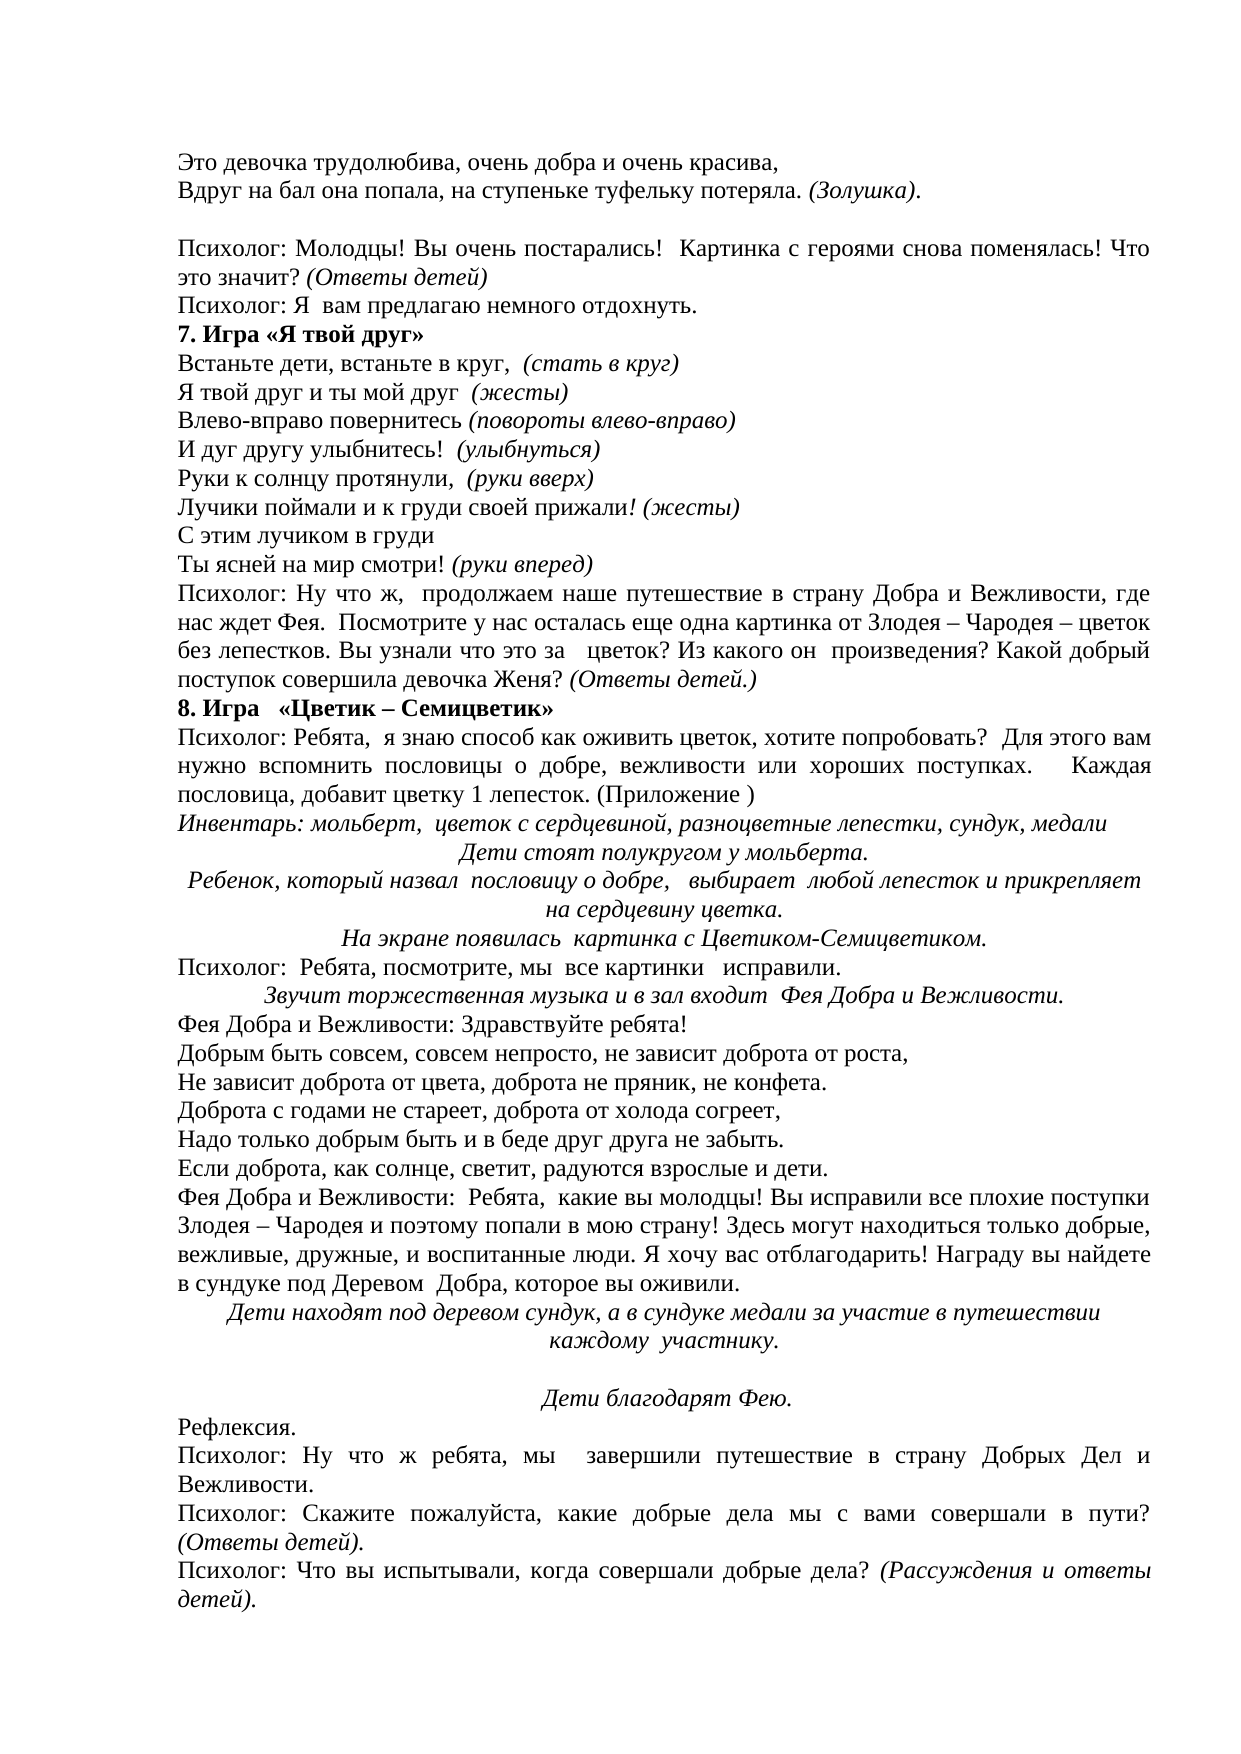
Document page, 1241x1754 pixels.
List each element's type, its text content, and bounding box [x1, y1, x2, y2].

text Ты ясней на мир смотри! (руки вперед) [177, 549, 1152, 578]
text С этим лучиком в груди [177, 521, 1152, 549]
text Психолог: Ну что ж ребята, мы завершили путешествие в страну Добрых Дел и Вежливости. [177, 1441, 1152, 1498]
text Доброта с годами не стареет, доброта от холода согреет, [177, 1096, 1152, 1124]
text На экране появилась картинка с Цветиком-Семицветиком. [177, 923, 1152, 952]
text Не зависит доброта от цвета, доброта не пряник, не конфета. [177, 1067, 1152, 1096]
text Дети благодарят Фею. [177, 1383, 1152, 1412]
text Фея Добра и Вежливости: Здравствуйте ребята! [177, 1009, 1152, 1038]
text Инвентарь: мольберт, цветок с сердцевиной, разноцветные лепестки, сундук, медали [177, 808, 1152, 837]
text Это девочка трудолюбива, очень добра и очень красива, [177, 147, 1152, 176]
text Психолог: Что вы испытывали, когда совершали добрые дела? (Рассуждения и ответы детей). [177, 1556, 1152, 1613]
text Добрым быть совсем, совсем непросто, не зависит доброта от роста, [177, 1038, 1152, 1067]
text Ребенок, который назвал пословицу о добре, выбирает любой лепесток и прикрепляет на сердцевину цветка. [177, 866, 1152, 923]
text Психолог: Ребята, я знаю способ как оживить цветок, хотите попробовать? Для этого вам нужно вспомнить пословицы о добре, вежливости или хороших поступках. Каждая пословица, добавит цветку 1 лепесток. (Приложение ) [177, 722, 1152, 808]
text Встаньте дети, встаньте в круг, (стать в круг) [177, 348, 1152, 377]
text Руки к солнцу протянули, (руки вверх) [177, 463, 1152, 492]
text Психолог: Я вам предлагаю немного отдохнуть. [177, 291, 1152, 319]
text Психолог: Ребята, посмотрите, мы все картинки исправили. [177, 952, 1152, 981]
text Дети стоят полукругом у мольберта. [177, 837, 1152, 866]
text Надо только добрым быть и в беде друг друга не забыть. [177, 1124, 1152, 1153]
text Фея Добра и Вежливости: Ребята, какие вы молодцы! Вы исправили все плохие поступки Злодея – Чародея и поэтому попали в мою страну! Здесь могут находиться только добрые, вежливые, дружные, и воспитанные люди. Я хочу вас отблагодарить! Награду вы найдете в сундуке под Деревом Добра, которое вы оживили. [177, 1182, 1152, 1297]
text 8. Игра «Цветик – Семицветик» [177, 693, 1152, 722]
text Вдруг на бал она попала, на ступеньке туфельку потеряла. (Золушка). [177, 176, 1152, 204]
text Я твой друг и ты мой друг (жесты) [177, 377, 1152, 406]
text Психолог: Ну что ж, продолжаем наше путешествие в страну Добра и Вежливости, где нас ждет Фея. Посмотрите у нас осталась еще одна картинка от Злодея – Чародея – цветок без лепестков. Вы узнали что это за цветок? Из какого он произведения? Какой добрый поступок совершила девочка Женя? (Ответы детей.) [177, 578, 1152, 693]
text Звучит торжественная музыка и в зал входит Фея Добра и Вежливости. [177, 981, 1152, 1009]
text Рефлексия. [177, 1412, 1152, 1441]
text Если доброта, как солнце, светит, радуются взрослые и дети. [177, 1153, 1152, 1182]
text Психолог: Молодцы! Вы очень постарались! Картинка с героями снова поменялась! Что это значит? (Ответы детей) [177, 233, 1152, 291]
text Лучики поймали и к груди своей прижали! (жесты) [177, 492, 1152, 521]
text Психолог: Скажите пожалуйста, какие добрые дела мы с вами совершали в пути? (Ответы детей). [177, 1498, 1152, 1556]
text И дуг другу улыбнитесь! (улыбнуться) [177, 434, 1152, 463]
text Влево-вправо повернитесь (повороты влево-вправо) [177, 406, 1152, 434]
text Дети находят под деревом сундук, а в сундуке медали за участие в путешествии каждому участнику. [177, 1297, 1152, 1354]
text 7. Игра «Я твой друг» [177, 319, 1152, 348]
